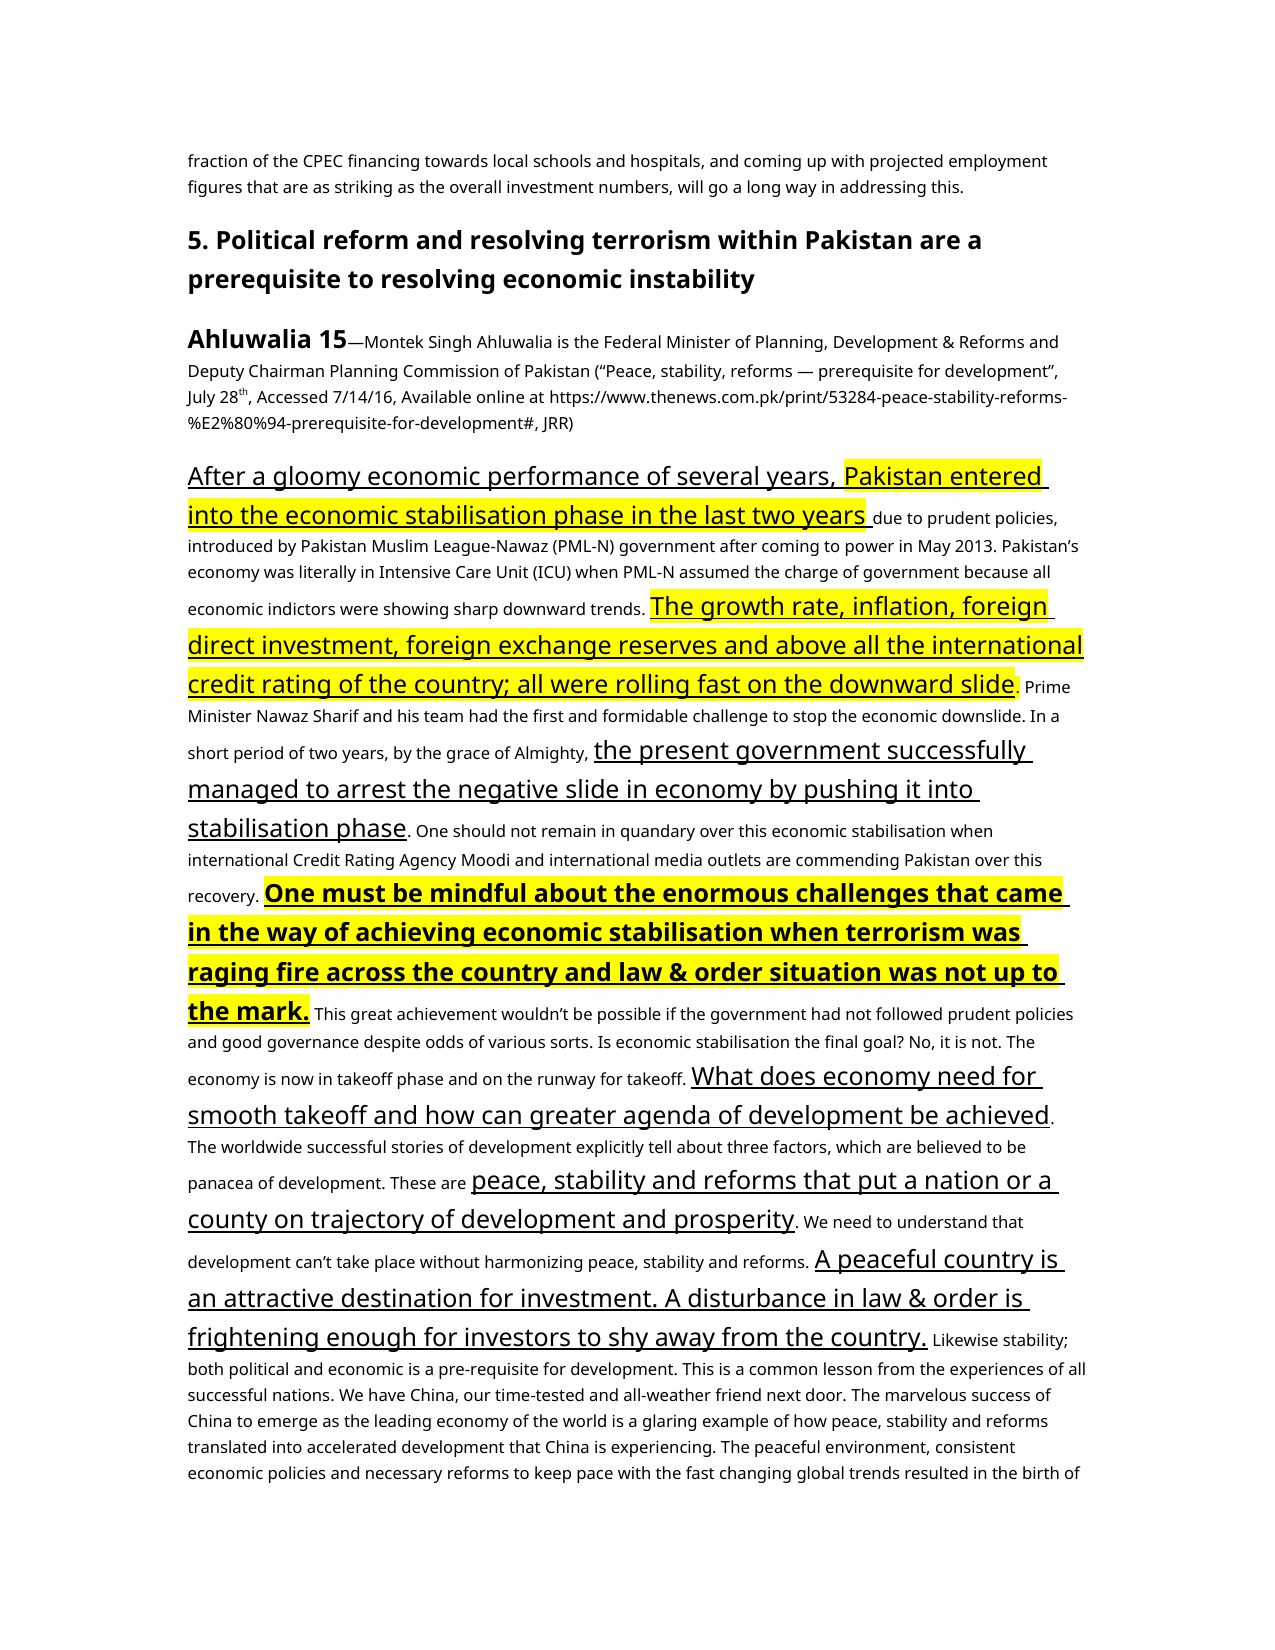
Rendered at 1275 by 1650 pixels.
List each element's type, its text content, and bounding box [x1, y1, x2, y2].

subtitle 5. Political reform and resolving terrorism within Pakistan are a prerequisite to resolving economic instability [187, 223, 1087, 296]
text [187, 458, 1087, 1484]
text Ahluwalia 15—Montek Singh Ahluwalia is the Federal Minister of Planning, Development & Reforms and Deputy Chairman Planning Commission of Pakistan (“Peace, stability, reforms — prerequisite for development”, July 28th, Accessed 7/14/16, Available online at https://www.thenews.com.pk/print/53284-peace-stability-reforms-%E2%80%94-prerequisite-for-development#, JRR) [187, 322, 1087, 434]
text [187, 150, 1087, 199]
